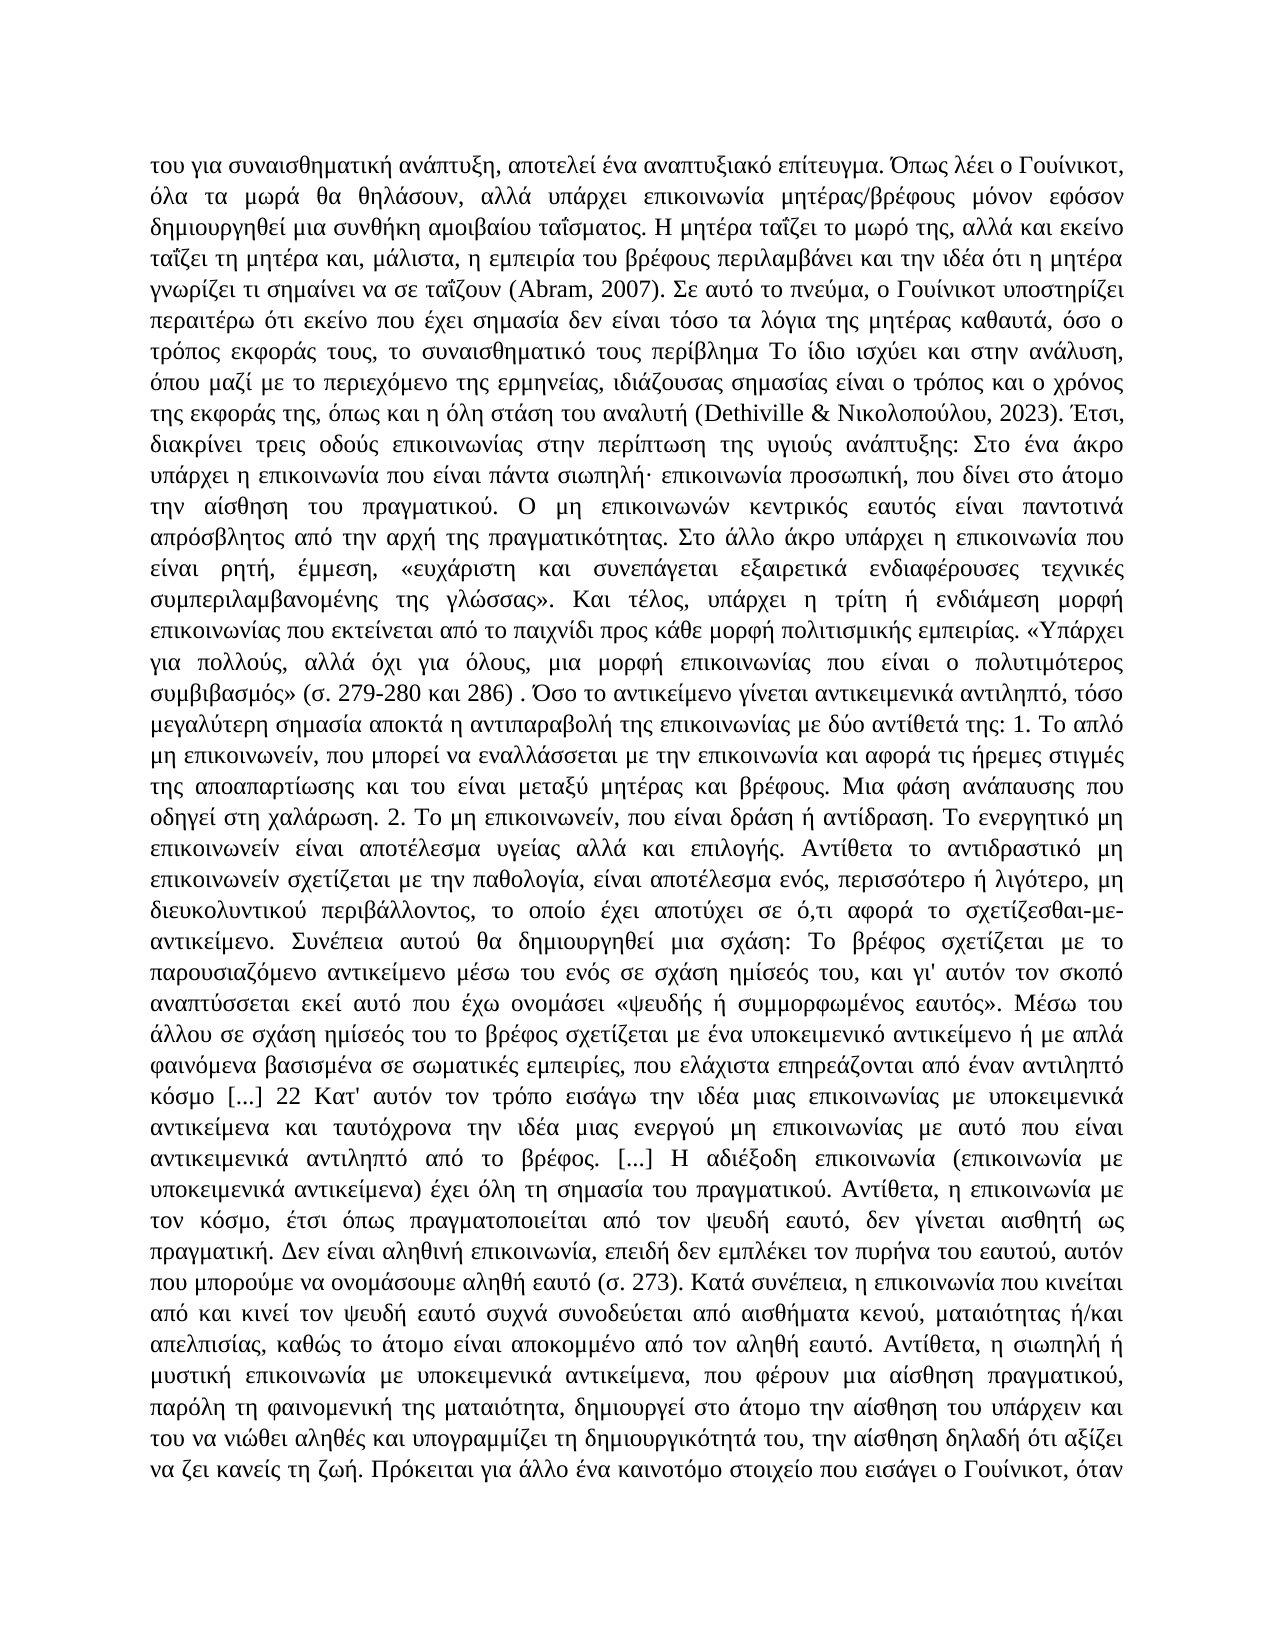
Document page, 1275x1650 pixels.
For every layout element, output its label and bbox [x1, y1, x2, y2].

text [150, 150, 1125, 1482]
